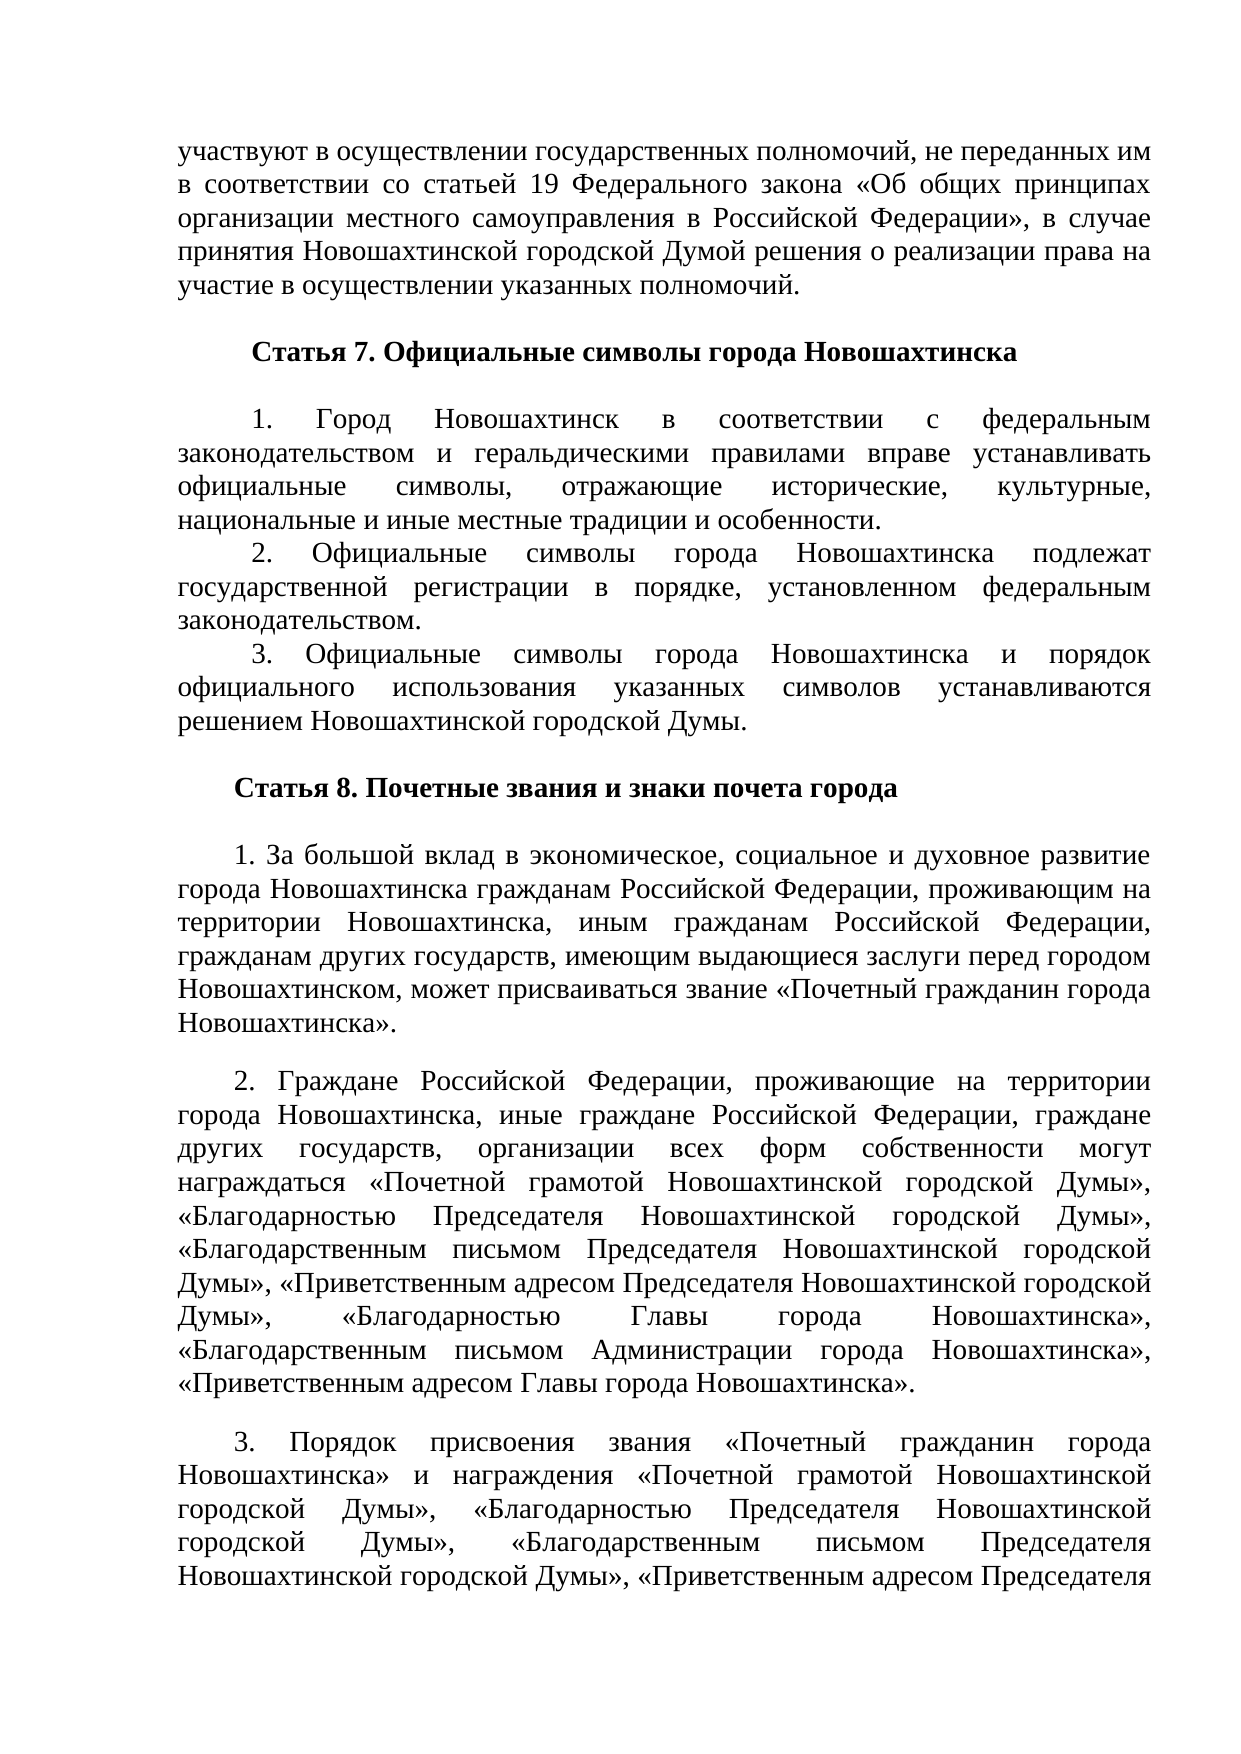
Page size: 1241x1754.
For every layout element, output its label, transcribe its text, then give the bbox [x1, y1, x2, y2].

text 2. Граждане Российской Федерации, проживающие на территории города Новошахтинска, иные граждане Российской Федерации, граждане других государств, организации всех форм собственности могут награждаться «Почетной грамотой Новошахтинской городской Думы», «Благодарностью Председателя Новошахтинской городской Думы», «Благодарственным письмом Председателя Новошахтинской городской Думы», «Приветственным адресом Председателя Новошахтинской городской Думы», «Благодарностью Главы города Новошахтинска», «Благодарственным письмом Администрации города Новошахтинска», «Приветственным адресом Главы города Новошахтинска». [177, 1063, 1152, 1399]
text 1. Город Новошахтинск в соответствии с федеральным законодательством и геральдическими правилами вправе устанавливать официальные символы, отражающие исторические, культурные, национальные и иные местные традиции и особенности. [177, 401, 1152, 535]
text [177, 133, 1152, 301]
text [177, 1424, 1152, 1592]
text 2. Официальные символы города Новошахтинска подлежат государственной регистрации в порядке, установленном федеральным законодательством. [177, 535, 1152, 636]
text 1. За большой вклад в экономическое, социальное и духовное развитие города Новошахтинска гражданам Российской Федерации, проживающим на территории Новошахтинска, иным гражданам Российской Федерации, гражданам других государств, имеющим выдающиеся заслуги перед городом Новошахтинском, может присваиваться звание «Почетный гражданин города Новошахтинска». [177, 837, 1152, 1038]
list Статья 8. Почетные звания и знаки почета города [177, 770, 1152, 804]
list Статья 7. Официальные символы города Новошахтинска [177, 334, 1152, 368]
text 3. Официальные символы города Новошахтинска и порядок официального использования указанных символов устанавливаются решением Новошахтинской городской Думы. [177, 636, 1152, 737]
